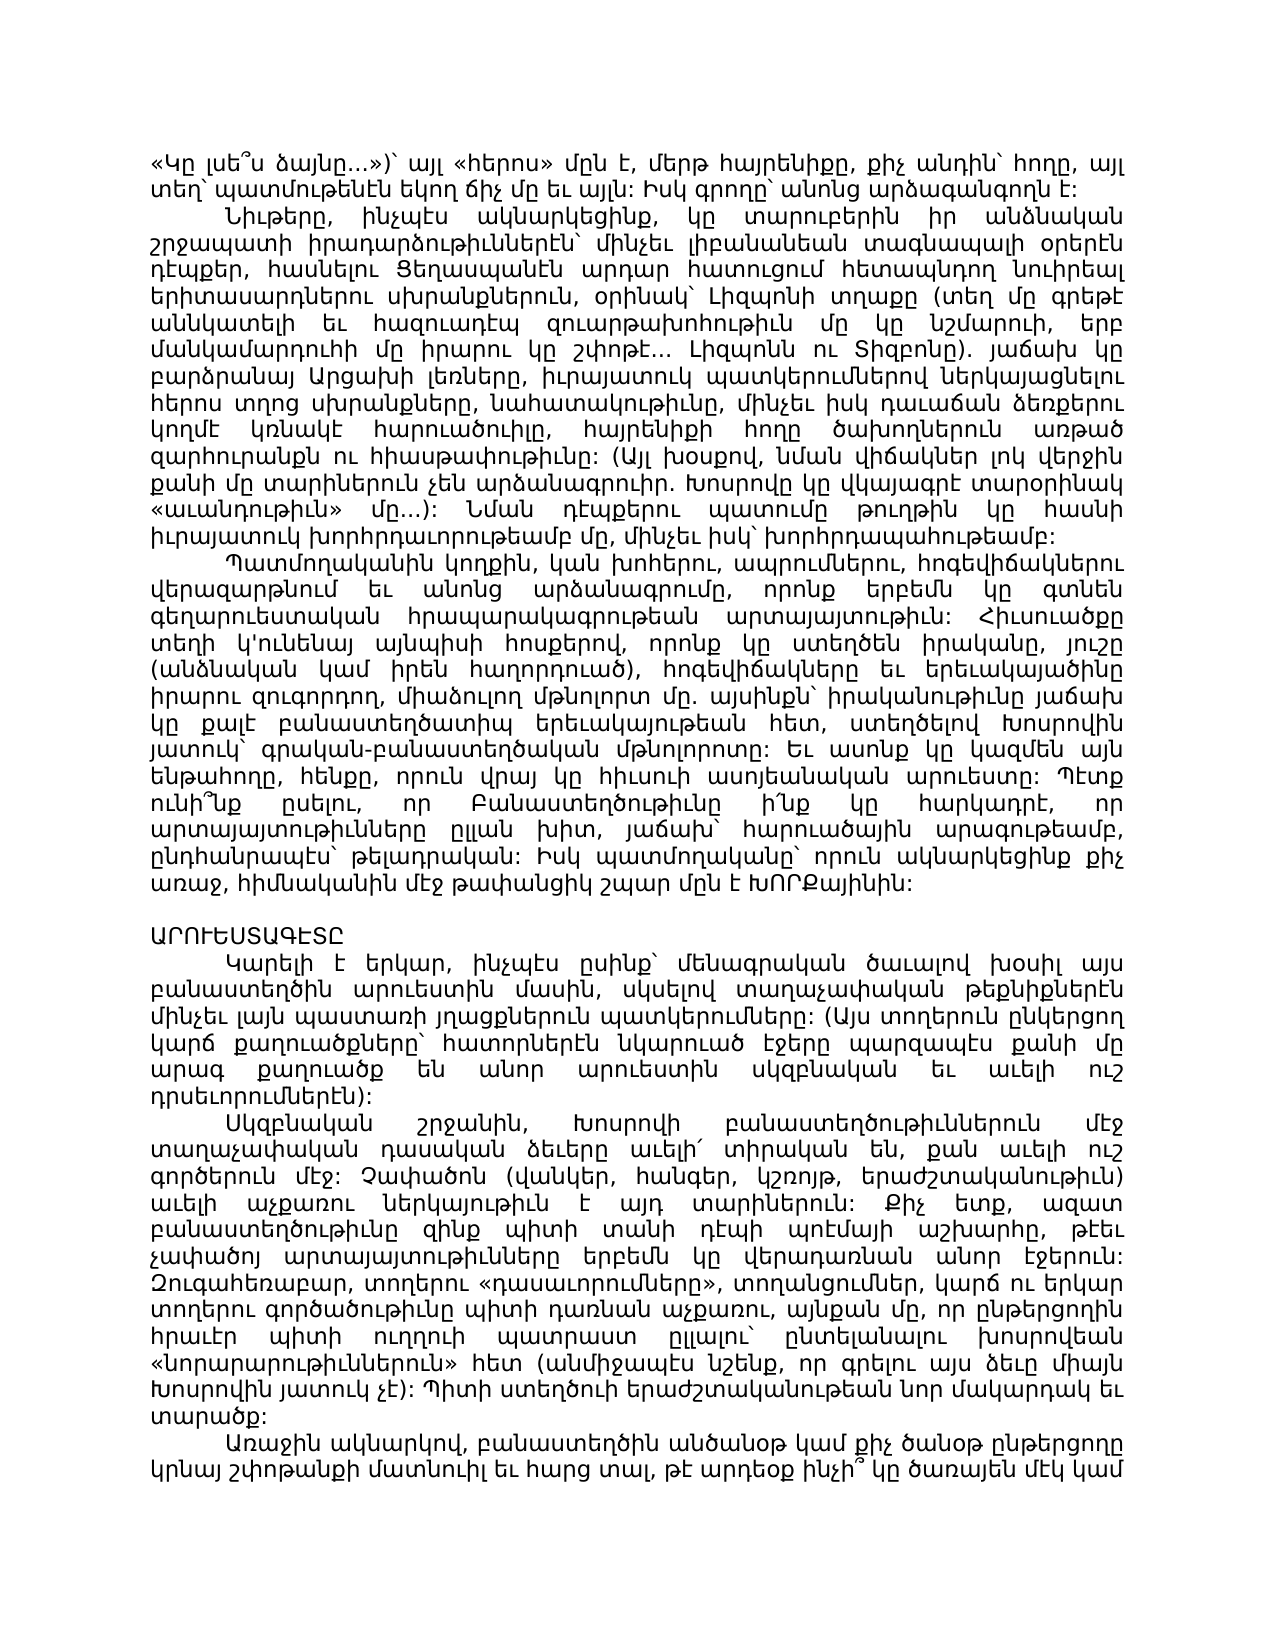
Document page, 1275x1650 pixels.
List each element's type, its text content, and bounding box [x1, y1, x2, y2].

text Կարելի է երկար, ինչպէս ըսինք՝ մենագրական ծաւալով խօսիլ այս բանաստեղծին արուեստին մասին, սկսելով տաղաչափական թեքնիքներէն մինչեւ լայն պաստառի յղացքներուն պատկերումները: (Այս տողերուն ընկերցող կարճ քաղուածքները՝ հատորներէն նկարուած էջերը պարզապէս քանի մը արագ քաղուածք են անոր արուեստին սկզբնական եւ աւելի ուշ դրսեւորումներէն): [150, 950, 1125, 1110]
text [150, 1430, 1125, 1483]
text ԱՐՈՒԵՍՏԱԳԷՏԸ [150, 923, 1125, 950]
text Սկզբնական շրջանին, Խոսրովի բանաստեղծութիւններուն մէջ տաղաչափական դասական ձեւերը աւելի՛ տիրական են, քան աւելի ուշ գործերուն մէջ: Չափածոն (վանկեր, հանգեր, կշռոյթ, երաժշտականութիւն) աւելի աչքառու ներկայութիւն է այդ տարիներուն: Քիչ ետք, ազատ բանաստեղծութիւնը զինք պիտի տանի դէպի պոէմայի աշխարհը, թէեւ չափածոյ արտայայտութիւնները երբեմն կը վերադառնան անոր էջերուն: Զուգահեռաբար, տողերու «դասաւորումները», տողանցումներ, կարճ ու երկար տողերու գործածութիւնը պիտի դառնան աչքառու, այնքան մը, որ ընթերցողին հրաւէր պիտի ուղղուի պատրաստ ըլլալու՝ ընտելանալու խոսրովեան «նորարարութիւններուն» հետ (անմիջապէս նշենք, որ գրելու այս ձեւը միայն Խոսրովին յատուկ չէ): Պիտի ստեղծուի երաժշտականութեան նոր մակարդակ եւ տարածք: [150, 1110, 1125, 1430]
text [150, 150, 1125, 203]
text Նիւթերը, ինչպէս ակնարկեցինք, կը տարուբերին իր անձնական շրջապատի իրադարձութիւններէն՝ մինչեւ լիբանանեան տագնապալի օրերէն դէպքեր, հասնելու Ցեղասպանէն արդար հատուցում հետապնդող նուիրեալ երիտասարդներու սխրանքներուն, օրինակ՝ Լիզպոնի տղաքը (տեղ մը գրեթէ աննկատելի եւ հազուադէպ զուարթախոհութիւն մը կը նշմարուի, երբ մանկամարդուհի մը իրարու կը շփոթէ... Լիզպոնն ու Տիզբոնը). յաճախ կը բարձրանայ Արցախի լեռները, իւրայատուկ պատկերումներով ներկայացնելու հերոս տղոց սխրանքները, նահատակութիւնը, մինչեւ իսկ դաւաճան ձեռքերու կողմէ կռնակէ հարուածուիլը, հայրենիքի հողը ծախողներուն առթած զարհուրանքն ու հիասթափութիւնը: (Այլ խօսքով, նման վիճակներ լոկ վերջին քանի մը տարիներուն չեն արձանագրուիր. Խոսրովը կը վկայագրէ տարօրինակ «աւանդութիւն» մը...): Նման դէպքերու պատումը թուղթին կը հասնի իւրայատուկ խորհրդաւորութեամբ մը, մինչեւ իսկ՝ խորհրդապահութեամբ: [150, 203, 1125, 550]
text Պատմողականին կողքին, կան խոհերու, ապրումներու, հոգեվիճակներու վերազարթնում եւ անոնց արձանագրումը, որոնք երբեմն կը գտնեն գեղարուեստական հրապարակագրութեան արտայայտութիւն: Հիւսուածքը տեղի կ'ունենայ այնպիսի հոսքերով, որոնք կը ստեղծեն իրականը, յուշը (անձնական կամ իրեն հաղորդուած), հոգեվիճակները եւ երեւակայածինը իրարու զուգորդող, միաձուլող մթնոլորտ մը. այսինքն՝ իրականութիւնը յաճախ կը քալէ բանաստեղծատիպ երեւակայութեան հետ, ստեղծելով Խոսրովին յատուկ՝ գրական-բանաստեղծական մթնոլորոտը: Եւ ասոնք կը կազմեն այն ենթահողը, հենքը, որուն վրայ կը հիւսուի ասոյեանական արուեստը: Պէտք ունի՞նք ըսելու, որ Բանաստեղծութիւնը ի՛նք կը հարկադրէ, որ արտայայտութիւնները ըլլան խիտ, յաճախ՝ հարուածային արագութեամբ, ընդհանրապէս՝ թելադրական: Իսկ պատմողականը՝ որուն ակնարկեցինք քիչ առաջ, հիմնականին մէջ թափանցիկ շպար մըն է ԽՈՐՔայինին: [150, 550, 1125, 897]
